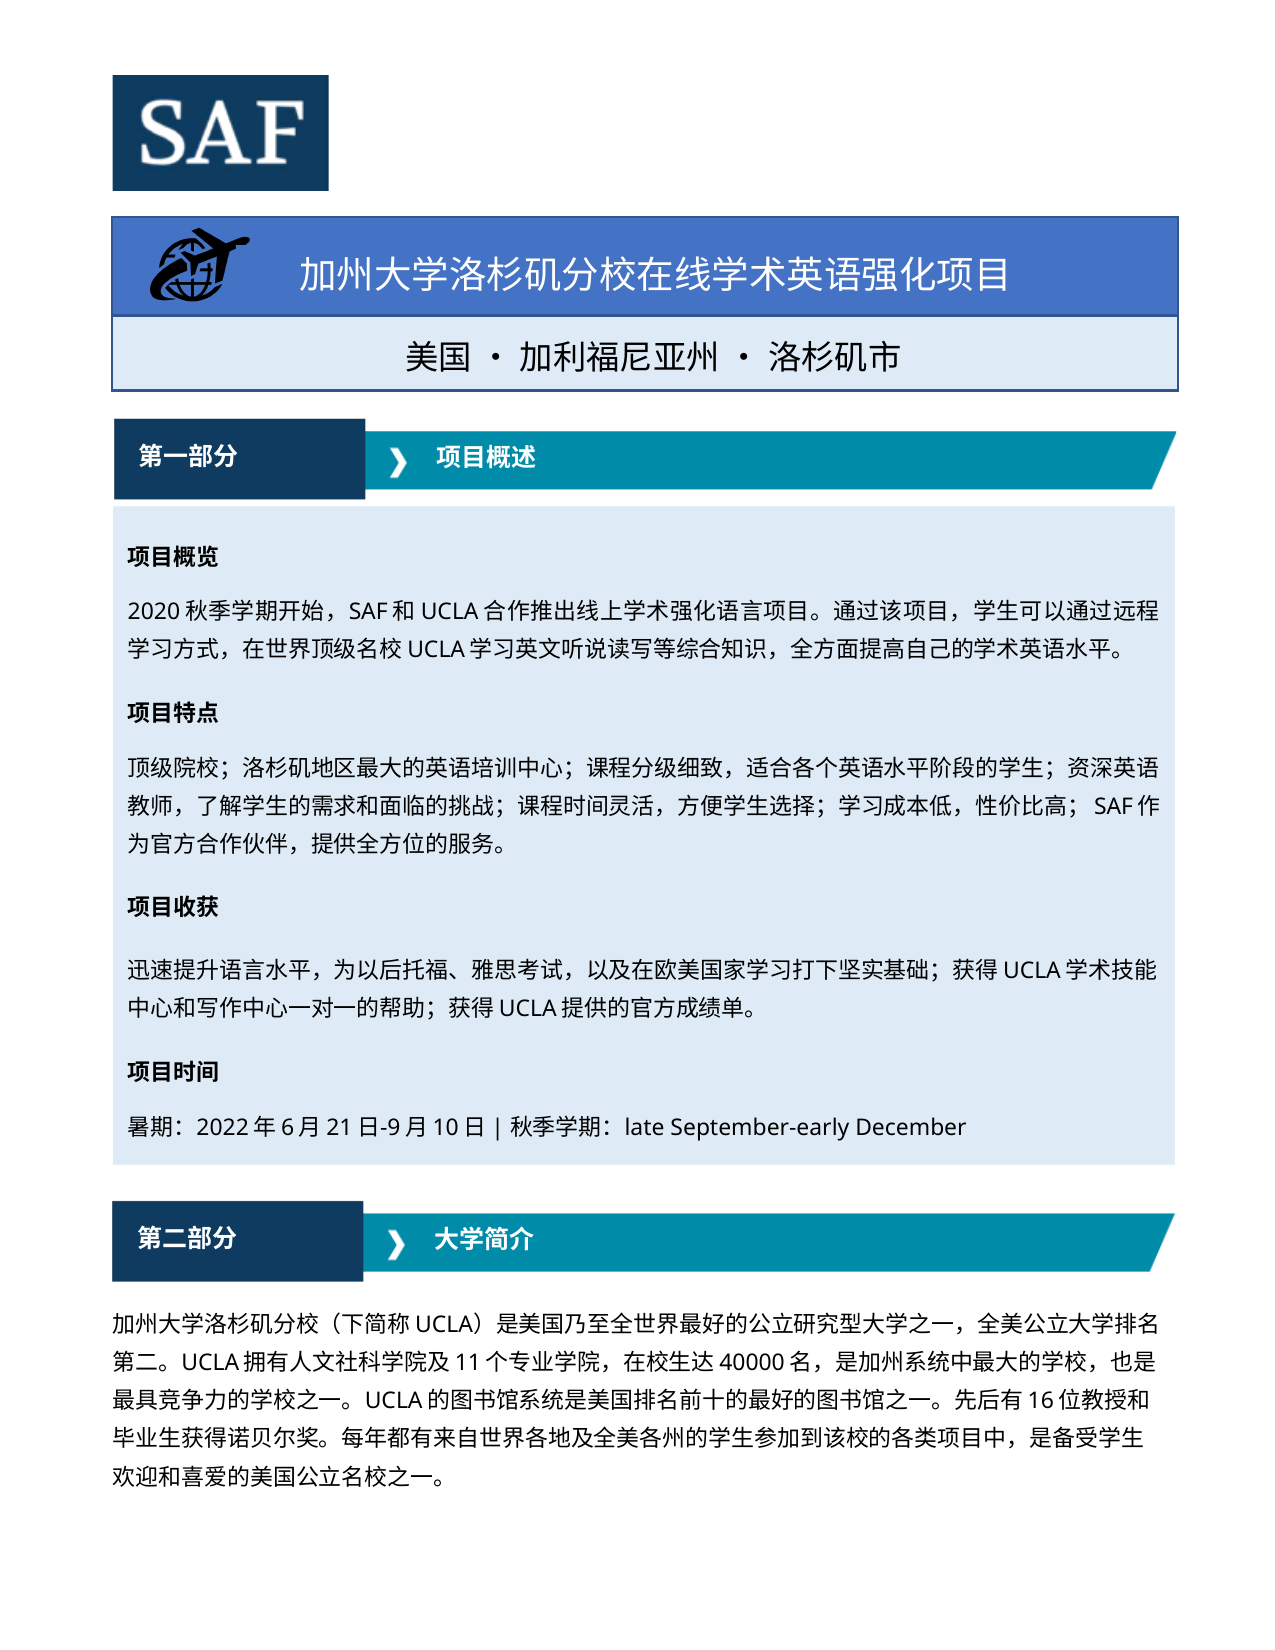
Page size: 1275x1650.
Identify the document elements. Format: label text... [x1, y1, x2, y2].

picture [92, 406, 1177, 516]
picture [90, 1189, 1175, 1299]
picture [146, 215, 253, 316]
text 加州大学洛杉矶分校（下简称UCLA）是美国乃至全世界最好的公立研究型大学之一，全美公立大学排名第二。UCLA拥有人文社科学院及11个专业学院，在校生达40000名，是加州系统中最大的学校，也是最具竞争力的学校之一。UCLA的图书馆系统是美国排名前十的最好的图书馆之一。先后有16位教授和毕业生获得诺贝尔奖。每年都有来自世界各地及全美各州的学生参加到该校的各类项目中，是备受学生欢迎和喜爱的美国公立名校之一。 [112, 1306, 1162, 1492]
picture [112, 75, 329, 191]
